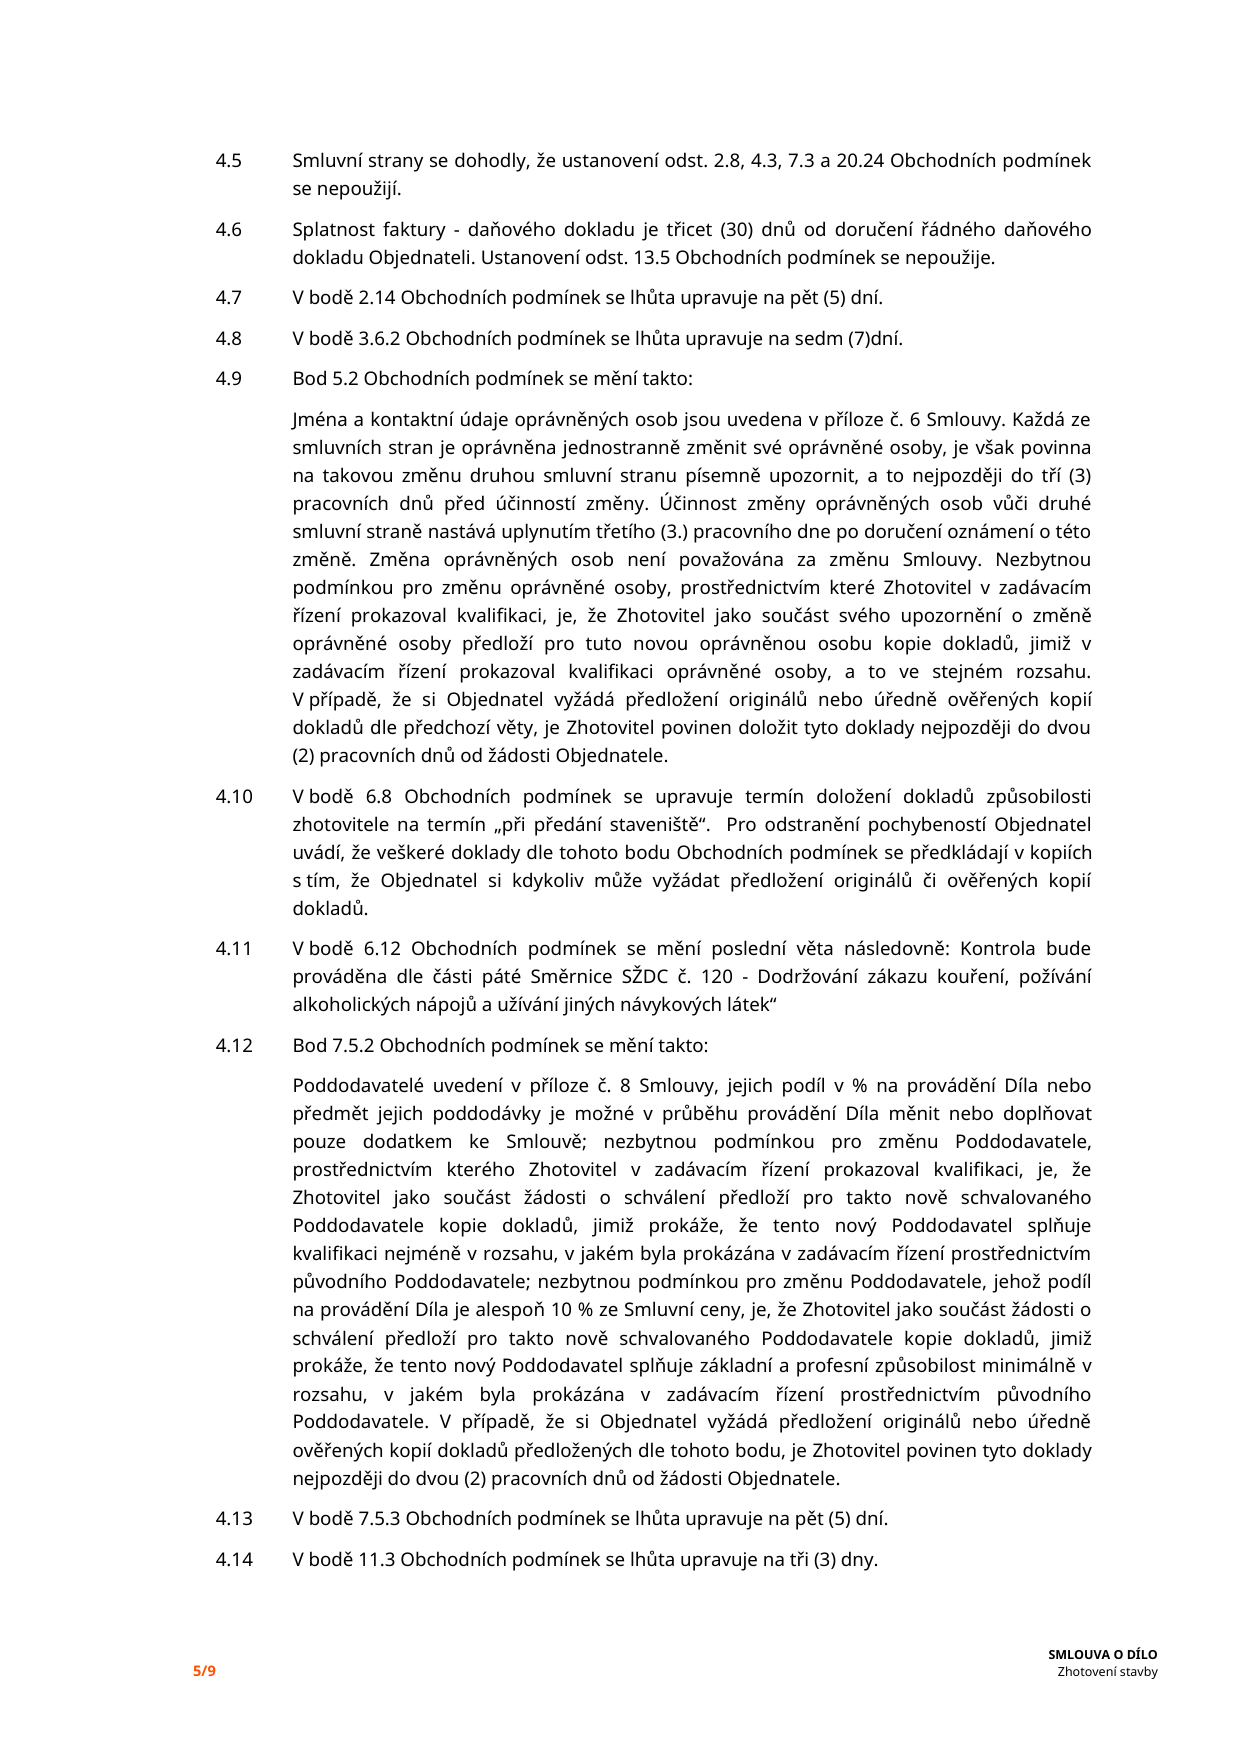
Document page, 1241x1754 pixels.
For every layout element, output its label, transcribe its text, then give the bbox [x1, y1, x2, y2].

text V bodě 2.14 Obchodních podmínek se lhůta upravuje na pět (5) dní. [216, 284, 1093, 310]
text Bod 5.2 Obchodních podmínek se mění takto: [216, 366, 1093, 391]
text Smluvní strany se dohodly, že ustanovení odst. 2.8, 4.3, 7.3 a 20.24 Obchodních podmínek se nepoužijí. [216, 147, 1093, 201]
text V bodě 11.3 Obchodních podmínek se lhůta upravuje na tři (3) dny. [216, 1546, 1093, 1571]
text V bodě 3.6.2 Obchodních podmínek se lhůta upravuje na sedm (7)dní. [216, 325, 1093, 351]
text V bodě 6.12 Obchodních podmínek se mění poslední věta následovně: Kontrola bude prováděna dle části páté Směrnice SŽDC č. 120 - Dodržování zákazu kouření, požívání alkoholických nápojů a užívání jiných návykových látek“ [216, 936, 1093, 1017]
text Bod 7.5.2 Obchodních podmínek se mění takto: [216, 1032, 1093, 1058]
text Jména a kontaktní údaje oprávněných osob jsou uvedena v příloze č. 6 Smlouvy. Každá ze smluvních stran je oprávněna jednostranně změnit své oprávněné osoby, je však povinna na takovou změnu druhou smluvní stranu písemně upozornit, a to nejpozději do tří (3) pracovních dnů před účinností změny. Účinnost změny oprávněných osob vůči druhé smluvní straně nastává uplynutím třetího (3.) pracovního dne po doručení oznámení o této změně. Změna oprávněných osob není považována za změnu Smlouvy. Nezbytnou podmínkou pro změnu oprávněné osoby, prostřednictvím které Zhotovitel v zadávacím řízení prokazoval kvalifikaci, je, že Zhotovitel jako součást svého upozornění o změně oprávněné osoby předloží pro tuto novou oprávněnou osobu kopie dokladů, jimiž v zadávacím řízení prokazoval kvalifikaci oprávněné osoby, a to ve stejném rozsahu. V případě, že si Objednatel vyžádá předložení originálů nebo úředně ověřených kopií dokladů dle předchozí věty, je Zhotovitel povinen doložit tyto doklady nejpozději do dvou (2) pracovních dnů od žádosti Objednatele. [292, 406, 1093, 768]
text Splatnost faktury - daňového dokladu je třicet (30) dnů od doručení řádného daňového dokladu Objednateli. Ustanovení odst. 13.5 Obchodních podmínek se nepoužije. [216, 216, 1093, 269]
text V bodě 7.5.3 Obchodních podmínek se lhůta upravuje na pět (5) dní. [216, 1505, 1093, 1531]
text Poddodavatelé uvedení v příloze č. 8 Smlouvy, jejich podíl v % na provádění Díla nebo předmět jejich poddodávky je možné v průběhu provádění Díla měnit nebo doplňovat pouze dodatkem ke Smlouvě; nezbytnou podmínkou pro změnu Poddodavatele, prostřednictvím kterého Zhotovitel v zadávacím řízení prokazoval kvalifikaci, je, že Zhotovitel jako součást žádosti o schválení předloží pro takto nově schvalovaného Poddodavatele kopie dokladů, jimiž prokáže, že tento nový Poddodavatel splňuje kvalifikaci nejméně v rozsahu, v jakém byla prokázána v zadávacím řízení prostřednictvím původního Poddodavatele; nezbytnou podmínkou pro změnu Poddodavatele, jehož podíl na provádění Díla je alespoň 10 % ze Smluvní ceny, je, že Zhotovitel jako součást žádosti o schválení předloží pro takto nově schvalovaného Poddodavatele kopie dokladů, jimiž prokáže, že tento nový Poddodavatel splňuje základní a profesní způsobilost minimálně v rozsahu, v jakém byla prokázána v zadávacím řízení prostřednictvím původního Poddodavatele. V případě, že si Objednatel vyžádá předložení originálů nebo úředně ověřených kopií dokladů předložených dle tohoto bodu, je Zhotovitel povinen tyto doklady nejpozději do dvou (2) pracovních dnů od žádosti Objednatele. [292, 1073, 1093, 1490]
text V bodě 6.8 Obchodních podmínek se upravuje termín doložení dokladů způsobilosti zhotovitele na termín „při předání staveniště“. Pro odstranění pochybeností Objednatel uvádí, že veškeré doklady dle tohoto bodu Obchodních podmínek se předkládají v kopiích s tím, že Objednatel si kdykoliv může vyžádat předložení originálů či ověřených kopií dokladů. [216, 783, 1093, 921]
